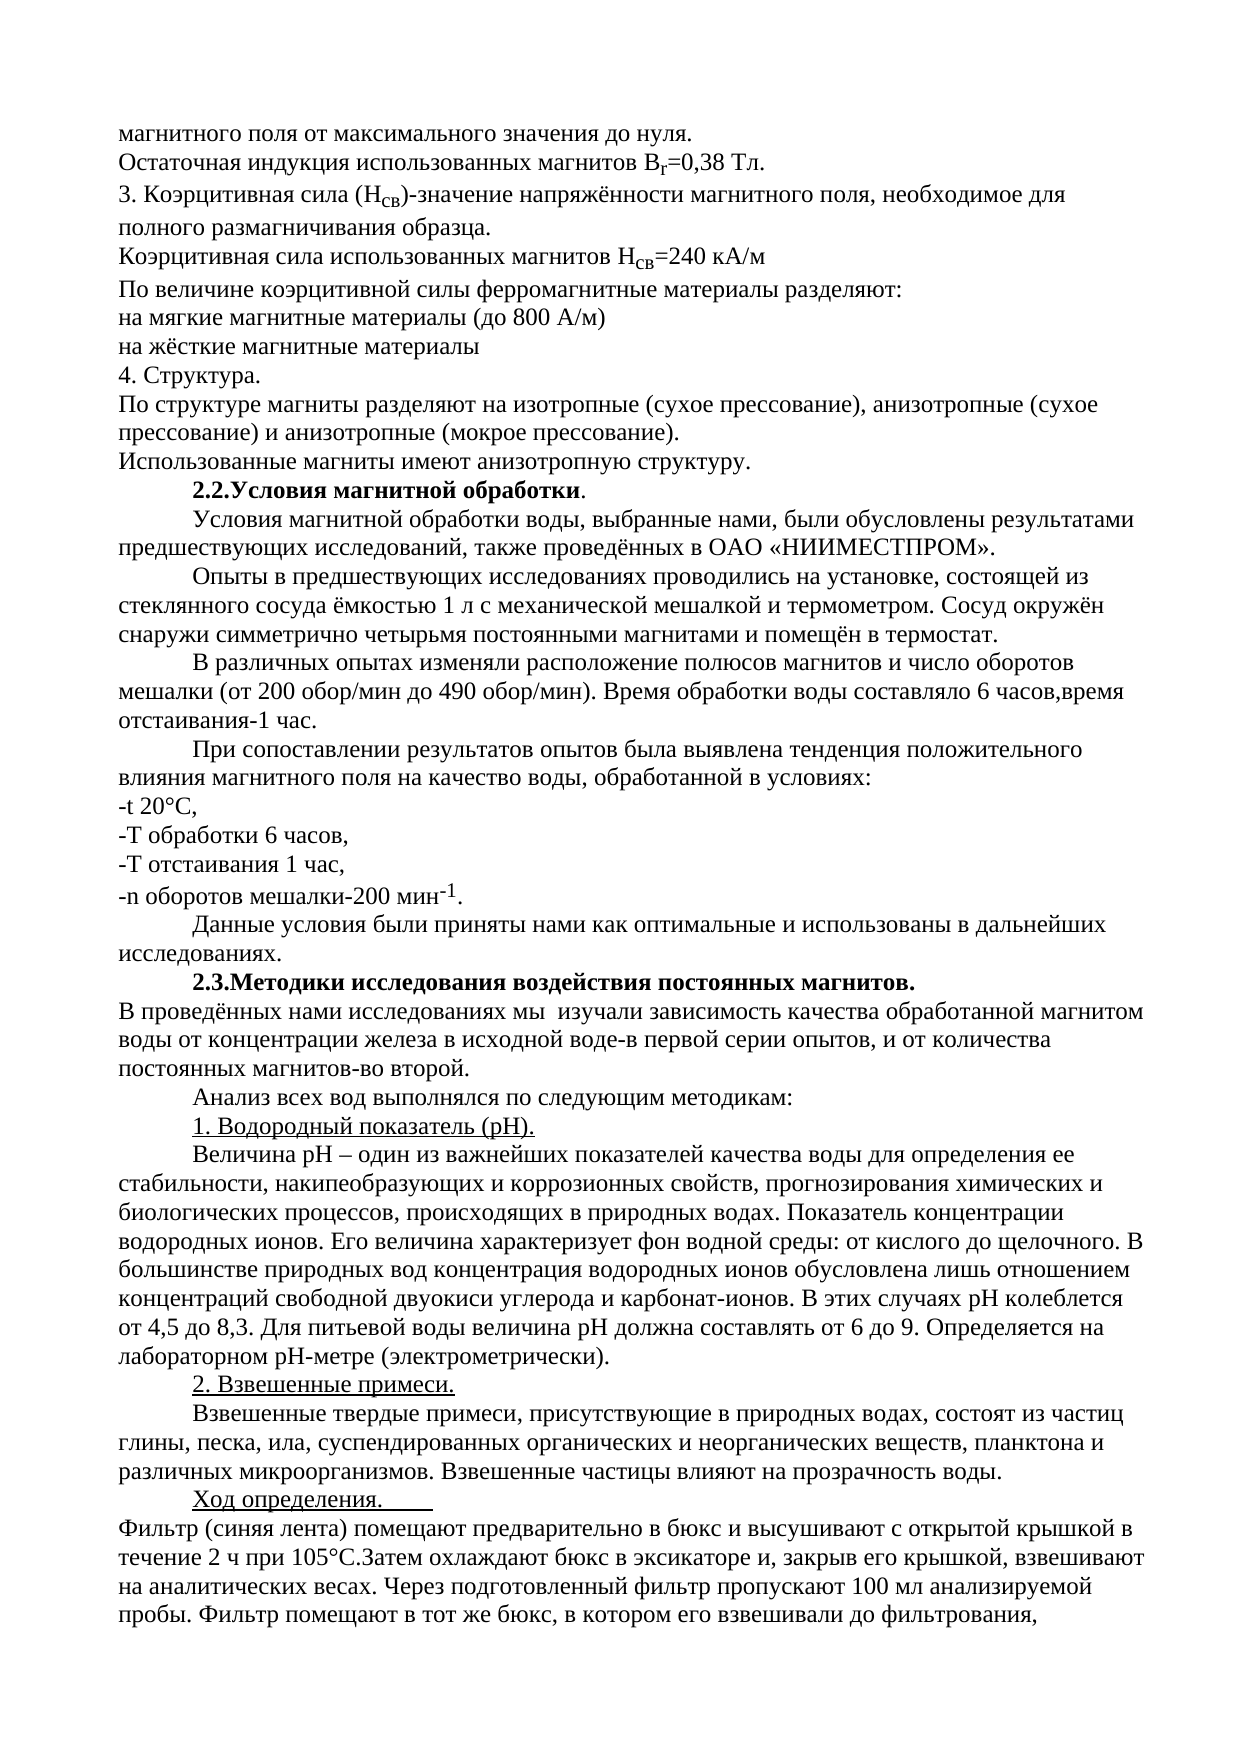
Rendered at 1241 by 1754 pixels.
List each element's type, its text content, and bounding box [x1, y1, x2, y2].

text -t 20°С, [118, 791, 1152, 820]
text В проведённых нами исследованиях мы изучали зависимость качества обработанной магнитом воды от концентрации железа в исходной воде-в первой серии опытов, и от количества постоянных магнитов-во второй. [118, 996, 1152, 1082]
text В различных опытах изменяли расположение полюсов магнитов и число оборотов мешалки (от 200 обор/мин до 490 обор/мин). Время обработки воды составляло 6 часов,время отстаивания-1 час. [118, 647, 1152, 734]
text Использованные магниты имеют анизотропную структуру. [118, 446, 1152, 475]
text Условия магнитной обработки воды, выбранные нами, были обусловлены результатами предшествующих исследований, также проведённых в ОАО «НИИМЕСТПРОМ». [118, 504, 1152, 561]
text 2. Взвешенные примеси. [118, 1369, 1152, 1398]
text По структуре магниты разделяют на изотропные (сухое прессование), анизотропные (сухое прессование) и анизотропные (мокрое прессование). [118, 389, 1152, 446]
text на мягкие магнитные материалы (до 800 А/м) [118, 302, 1152, 331]
text Величина pH – один из важнейших показателей качества воды для определения ее стабильности, накипеобразующих и коррозионных свойств, прогнозирования химических и биологических процессов, происходящих в природных водах. Показатель концентрации водородных ионов. Его величина характеризует фон водной среды: от кислого до щелочного. В большинстве природных вод концентрация водородных ионов обусловлена лишь отношением концентраций свободной двуокиси углерода и карбонат-ионов. В этих случаях pH колеблется от 4,5 до 8,3. Для питьевой воды величина pH должна составлять от 6 до 9. Определяется на лабораторном pH-метре (электрометрически). [118, 1139, 1152, 1369]
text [118, 1513, 1152, 1628]
text -n оборотов мешалки-200 мин-1. [118, 877, 1152, 909]
text 3. Коэрцитивная сила (Hсв)-значение напряжённости магнитного поля, необходимое для полного размагничивания образца. [118, 179, 1152, 241]
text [118, 118, 1152, 147]
text Взвешенные твердые примеси, присутствующие в природных водах, состоят из частиц глины, песка, ила, суспендированных органических и неорганических веществ, планктона и различных микроорганизмов. Взвешенные частицы влияют на прозрачность воды. [118, 1398, 1152, 1484]
text 2.2.Условия магнитной обработки. [118, 475, 1152, 504]
text -Т отстаивания 1 час, [118, 849, 1152, 877]
text Коэрцитивная сила использованных магнитов Hсв=240 кА/м [118, 241, 1152, 274]
text 4. Структура. [118, 360, 1152, 389]
text Ход определения. [118, 1484, 1152, 1513]
text 1. Водородный показатель (pH). [118, 1111, 1152, 1139]
text По величине коэрцитивной силы ферромагнитные материалы разделяют: [118, 274, 1152, 302]
text Остаточная индукция использованных магнитов Br=0,38 Тл. [118, 147, 1152, 179]
text -Т обработки 6 часов, [118, 820, 1152, 849]
text Данные условия были приняты нами как оптимальные и использованы в дальнейших исследованиях. [118, 909, 1152, 967]
text Опыты в предшествующих исследованиях проводились на установке, состоящей из стеклянного сосуда ёмкостью с механической мешалкой и термометром. Сосуд окружён снаружи симметрично четырьмя постоянными магнитами и помещён в термостат. [118, 561, 1152, 647]
text При сопоставлении результатов опытов была выявлена тенденция положительного влияния магнитного поля на качество воды, обработанной в условиях: [118, 734, 1152, 791]
text 2.3.Методики исследования воздействия постоянных магнитов. [118, 967, 1152, 996]
text на жёсткие магнитные материалы [118, 331, 1152, 360]
text Анализ всех вод выполнялся по следующим методикам: [118, 1082, 1152, 1111]
